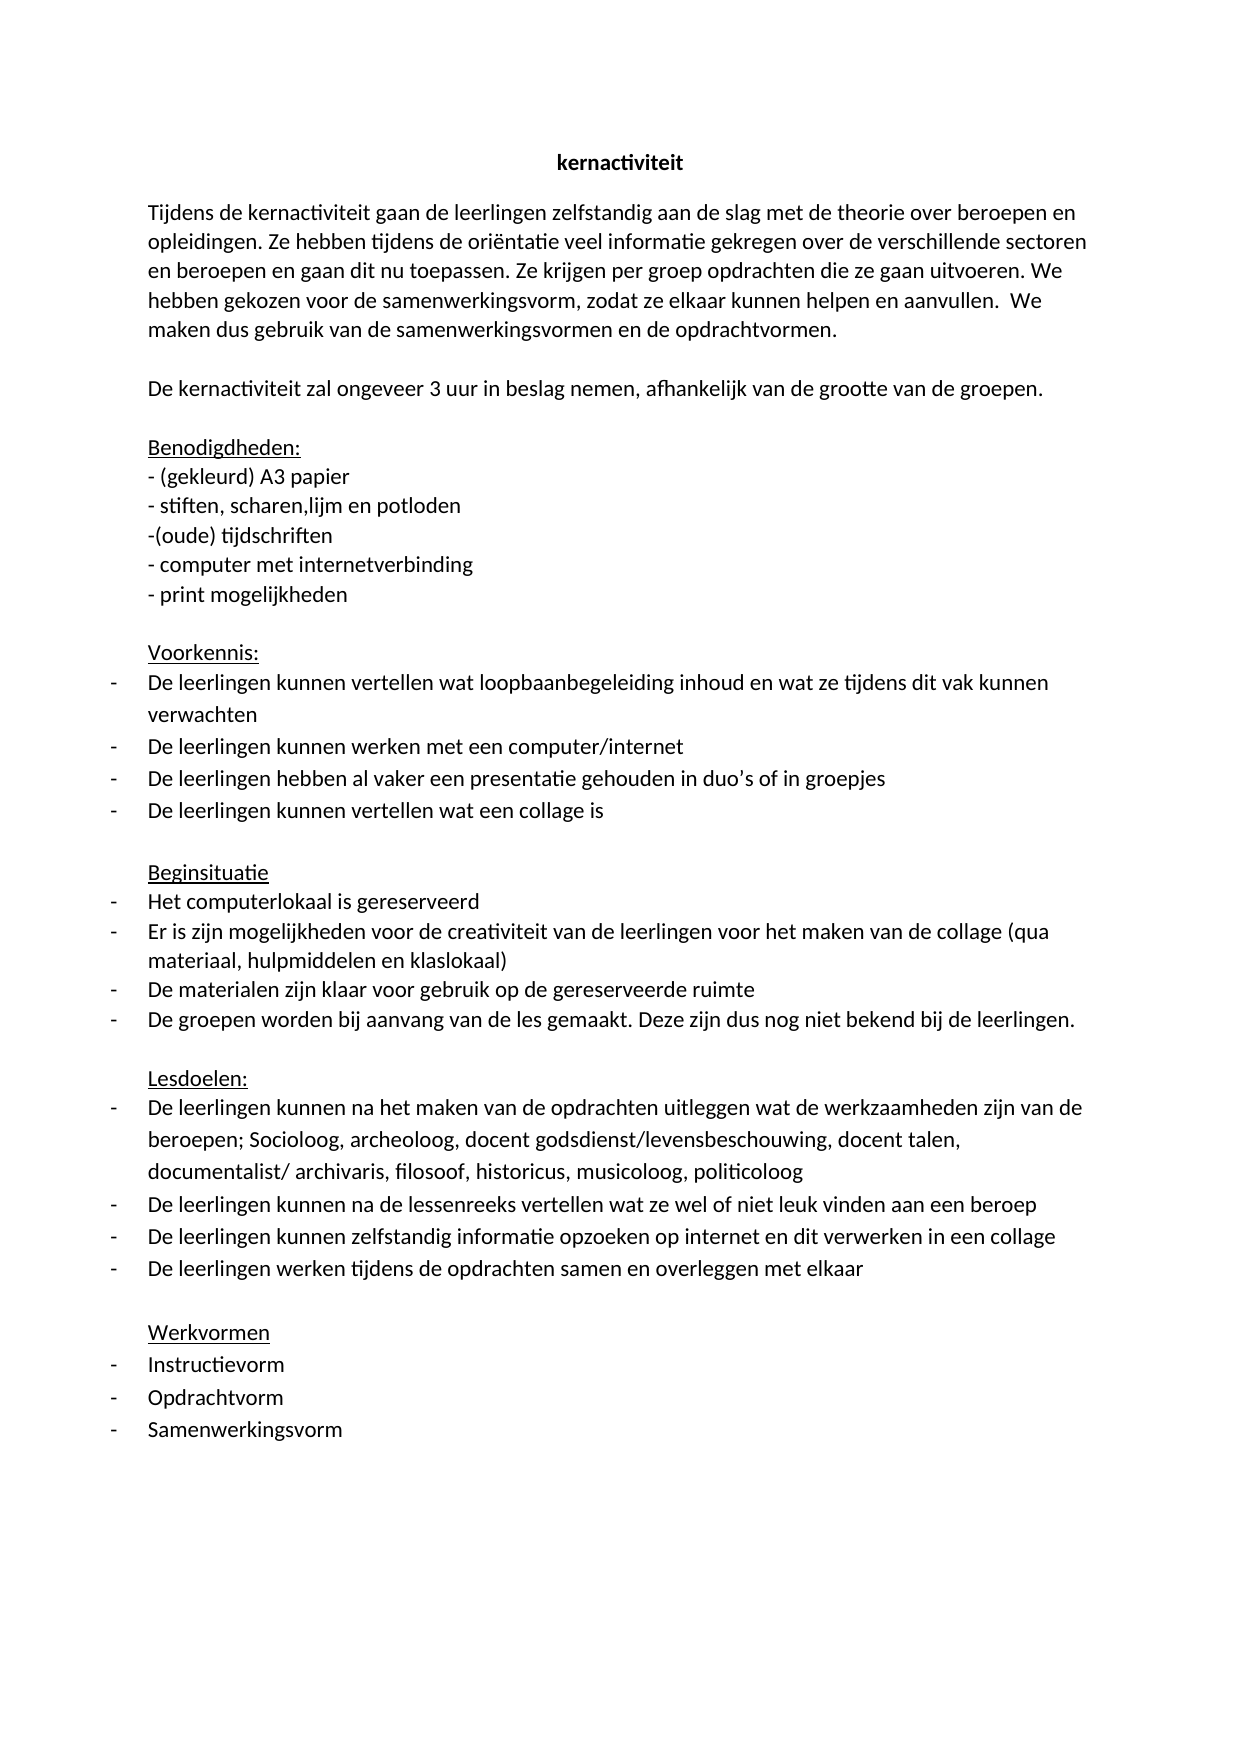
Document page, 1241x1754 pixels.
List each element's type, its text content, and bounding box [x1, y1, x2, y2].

text - (gekleurd) A3 papier [148, 462, 1093, 490]
list De groepen worden bij aanvang van de les gemaakt. Deze zijn dus nog niet bekend bij de leerlingen. [110, 1005, 1093, 1033]
text De kernactiviteit zal ongeveer 3 uur in beslag nemen, afhankelijk van de grootte van de groepen. [148, 374, 1093, 402]
list De leerlingen kunnen na het maken van de opdrachten uitleggen wat de werkzaamheden zijn van de beroepen; Socioloog, archeoloog, docent godsdienst/levensbeschouwing, docent talen, documentalist/ archivaris, filosoof, historicus, musicoloog, politicoloog [110, 1093, 1093, 1186]
text -(oude) tijdschriften [148, 521, 1093, 549]
list Opdrachtvorm [110, 1383, 1093, 1411]
text kernactiviteit [148, 148, 1093, 176]
list De leerlingen kunnen vertellen wat loopbaanbegeleiding inhoud en wat ze tijdens dit vak kunnen verwachten [110, 668, 1093, 728]
text Benodigdheden: [148, 433, 1093, 461]
list De leerlingen hebben al vaker een presentatie gehouden in duo’s of in groepjes [110, 764, 1093, 792]
list Samenwerkingsvorm [110, 1415, 1093, 1443]
list De leerlingen kunnen vertellen wat een collage is [110, 797, 1093, 824]
text - print mogelijkheden [148, 580, 1093, 608]
list De materialen zijn klaar voor gebruik op de gereserveerde ruimte [110, 976, 1093, 1004]
list De leerlingen kunnen zelfstandig informatie opzoeken op internet en dit verwerken in een collage [110, 1222, 1093, 1250]
text - computer met internetverbinding [148, 550, 1093, 578]
list De leerlingen kunnen werken met een computer/internet [110, 732, 1093, 760]
text Voorkennis: [148, 638, 1093, 666]
text Werkvormen [148, 1318, 1093, 1346]
list Instructievorm [110, 1351, 1093, 1379]
list De leerlingen kunnen na de lessenreeks vertellen wat ze wel of niet leuk vinden aan een beroep [110, 1190, 1093, 1218]
list De leerlingen werken tijdens de opdrachten samen en overleggen met elkaar [110, 1254, 1093, 1282]
list Er is zijn mogelijkheden voor de creativiteit van de leerlingen voor het maken van de collage (qua materiaal, hulpmiddelen en klaslokaal) [110, 917, 1093, 974]
text - stiften, scharen,lijm en potloden [148, 492, 1093, 519]
text Lesdoelen: [148, 1064, 1093, 1092]
text Beginsituatie [148, 858, 1093, 886]
text Tijdens de kernactiviteit gaan de leerlingen zelfstandig aan de slag met de theorie over beroepen en opleidingen. Ze hebben tijdens de oriëntatie veel informatie gekregen over de verschillende sectoren en beroepen en gaan dit nu toepassen. Ze krijgen per groep opdrachten die ze gaan uitvoeren. We hebben gekozen voor de samenwerkingsvorm, zodat ze elkaar kunnen helpen en aanvullen. We maken dus gebruik van de samenwerkingsvormen en de opdrachtvormen. [148, 198, 1093, 343]
list Het computerlokaal is gereserveerd [110, 887, 1093, 916]
